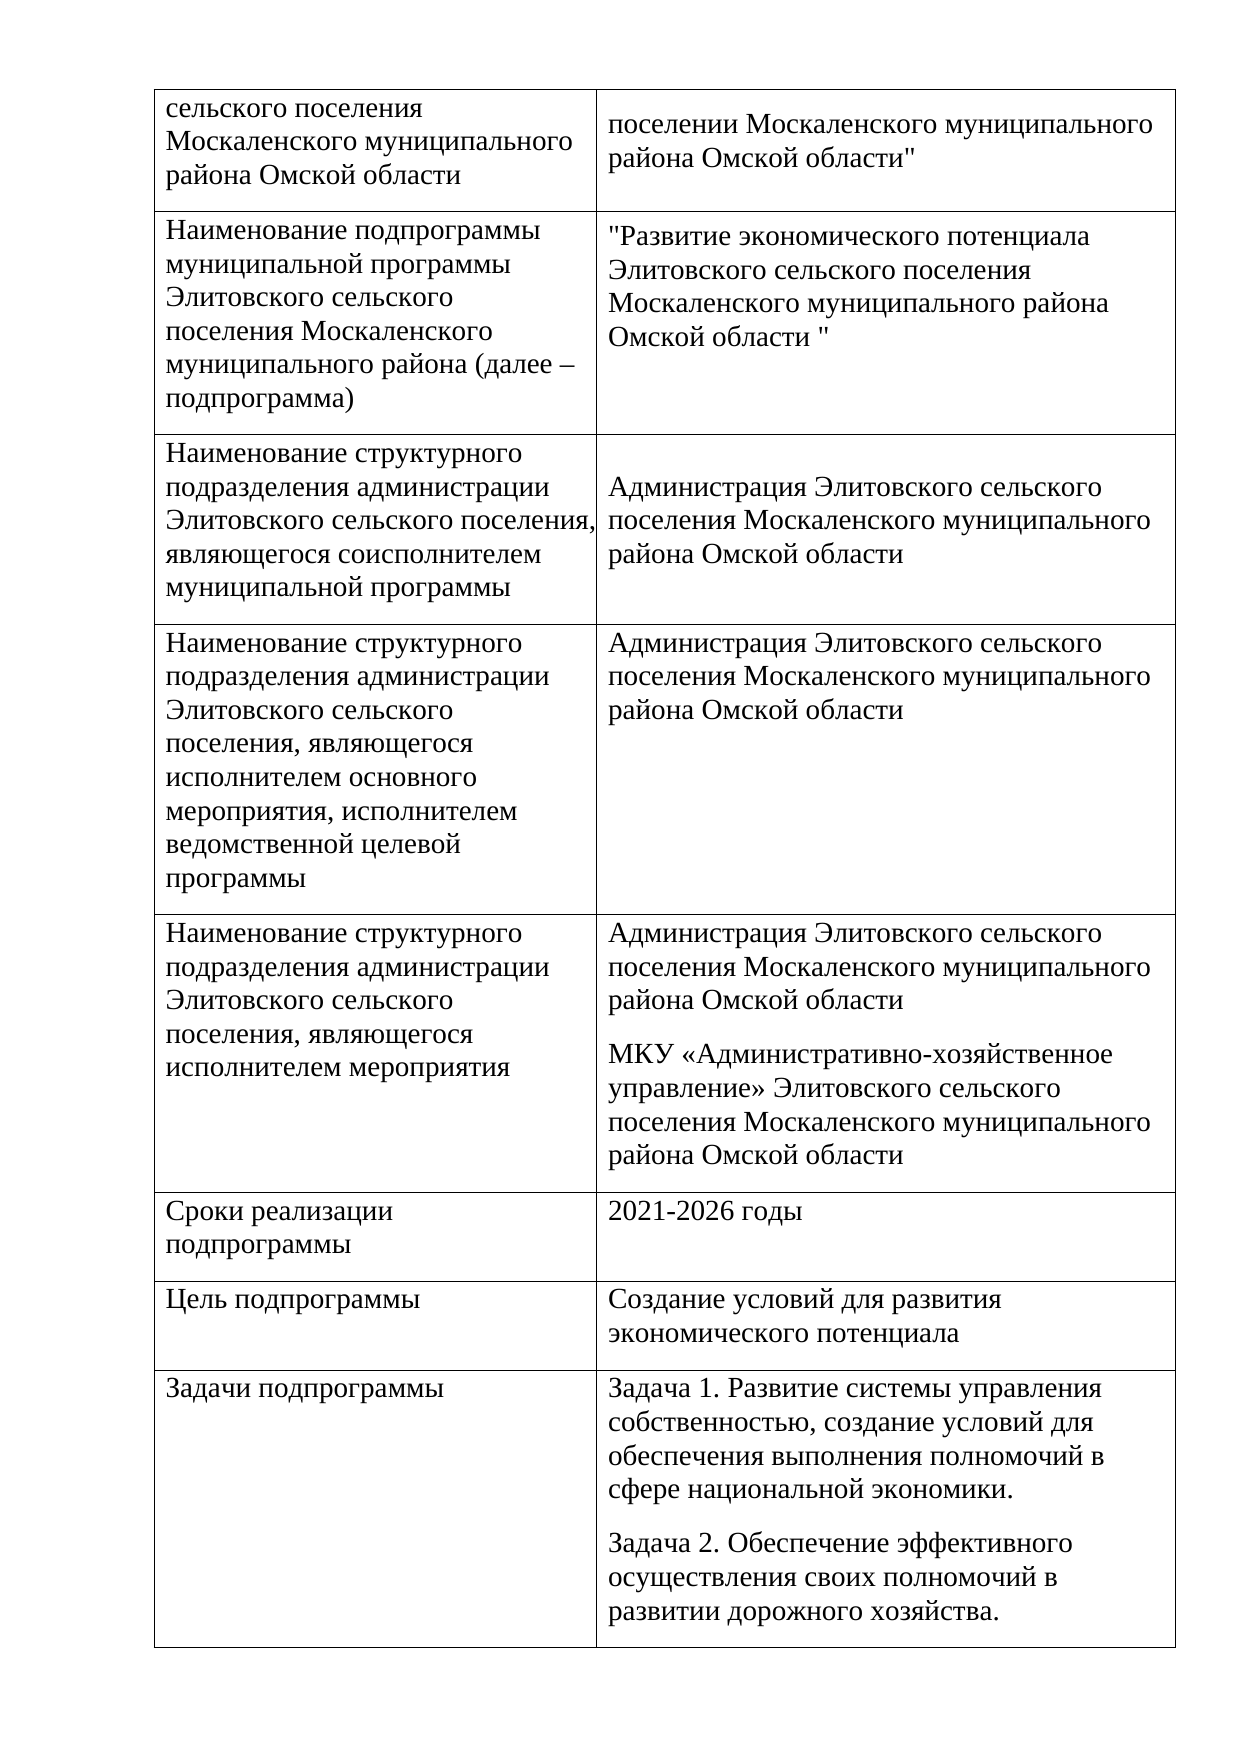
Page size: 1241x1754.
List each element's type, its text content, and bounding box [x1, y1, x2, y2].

table_cell Наименование структурного подразделения администрации Элитовского сельского поселения, являющегося соисполнителем муниципальной программы [155, 435, 596, 624]
table_cell Администрация Элитовского сельского поселения Москаленского муниципального района Омской области [597, 625, 1175, 914]
table_cell Задачи подпрограммы [155, 1371, 596, 1647]
table_cell Администрация Элитовского сельского поселения Москаленского муниципального района Омской области [597, 435, 1175, 624]
table_cell Цель подпрограммы [155, 1282, 596, 1369]
table_cell Наименование структурного подразделения администрации Элитовского сельского поселения, являющегося исполнителем мероприятия [155, 915, 596, 1192]
table_cell Сроки реализации подпрограммы [155, 1193, 596, 1281]
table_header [155, 90, 596, 211]
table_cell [597, 1371, 1175, 1647]
table_cell Создание условий для развития экономического потенциала [597, 1282, 1175, 1369]
table_cell "Развитие экономического потенциала Элитовского сельского поселения Москаленского муниципального района Омской области " [597, 212, 1175, 434]
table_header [597, 90, 1175, 211]
table_cell Наименование структурного подразделения администрации Элитовского сельского поселения, являющегося исполнителем основного мероприятия, исполнителем ведомственной целевой программы [155, 625, 596, 914]
table_cell Наименование подпрограммы муниципальной программы Элитовского сельского поселения Москаленского муниципального района (далее – подпрограмма) [155, 212, 596, 434]
table_cell 2021-2026 годы [597, 1193, 1175, 1281]
table_cell Администрация Элитовского сельского поселения Москаленского муниципального района Омской области МКУ «Административно-хозяйственное управление» Элитовского сельского поселения Москаленского муниципального района Омской области [597, 915, 1175, 1192]
